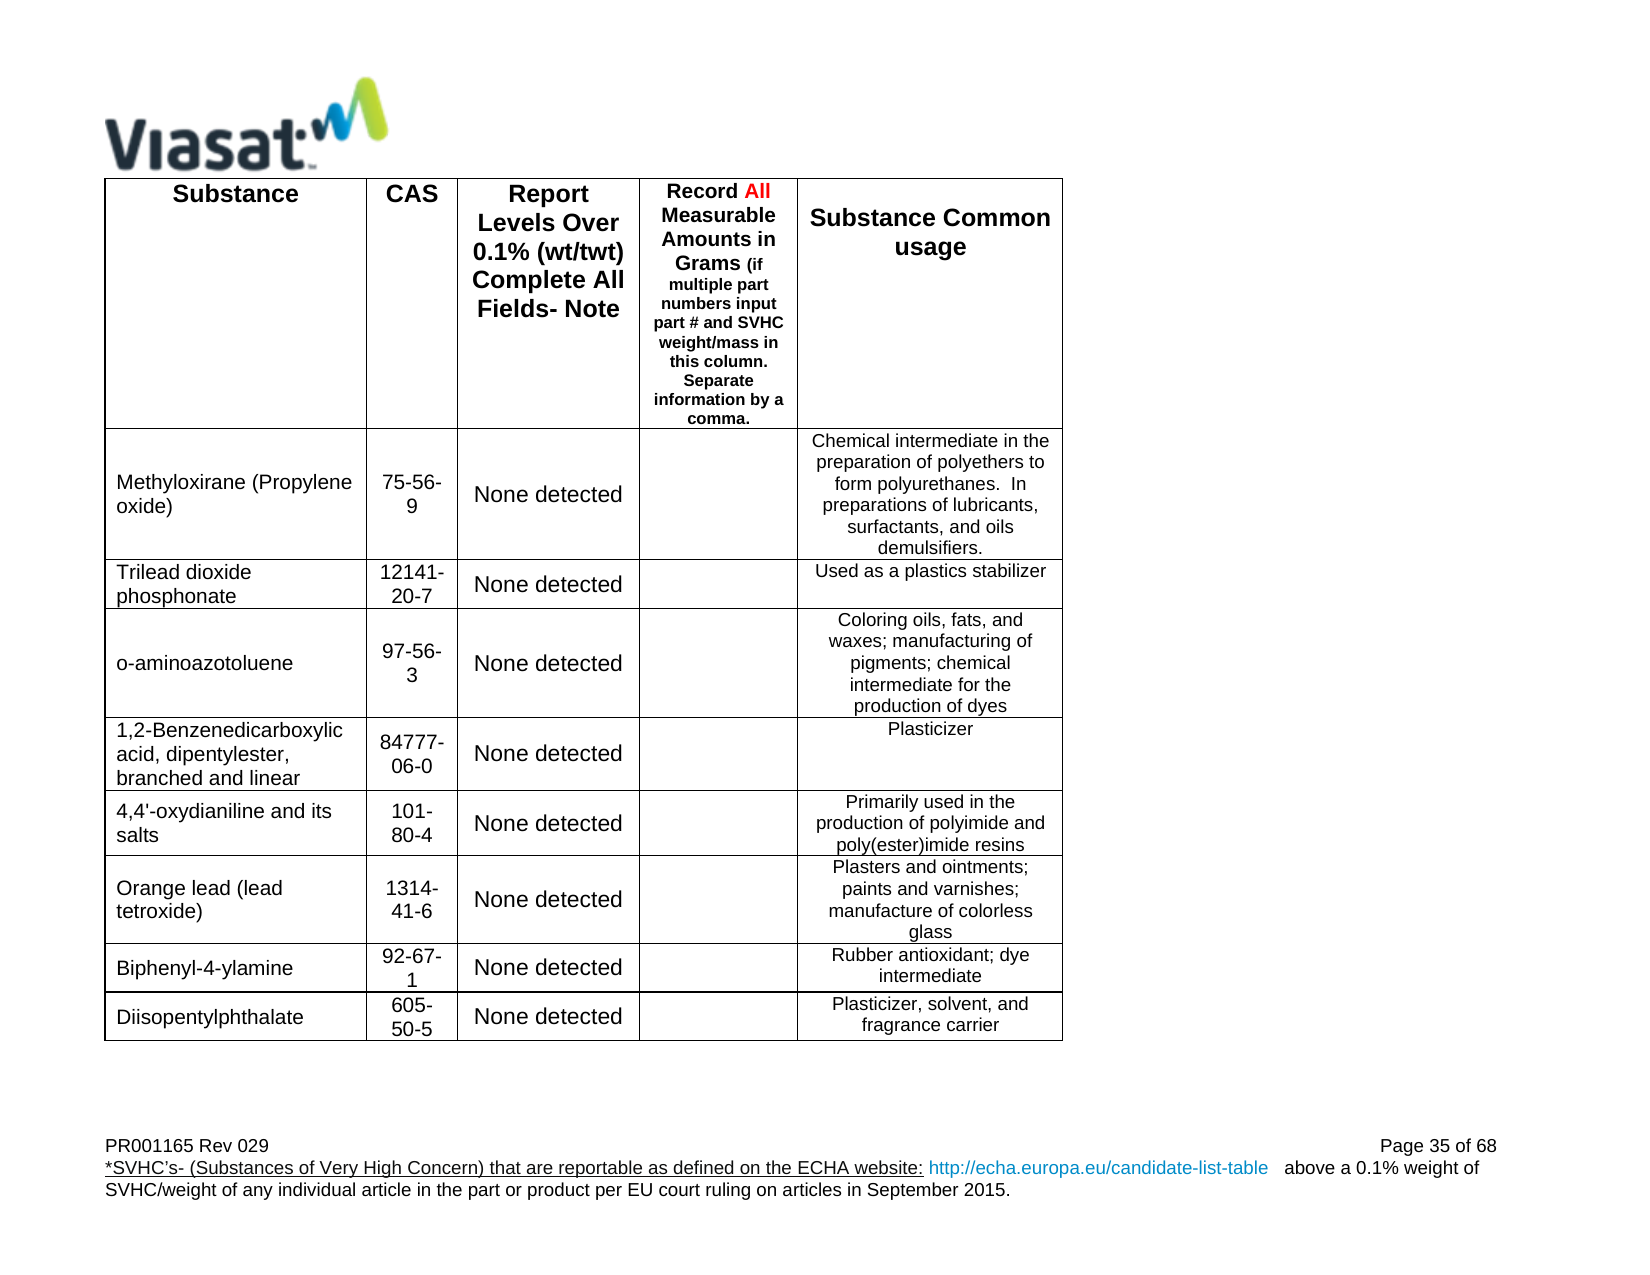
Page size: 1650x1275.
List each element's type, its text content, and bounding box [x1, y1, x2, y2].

table_cell [640, 429, 797, 559]
table_cell Plasters and ointments; paints and varnishes; manufacture of colorless glass [798, 856, 1062, 942]
table_cell Used as a plastics stabilizer [798, 560, 1062, 608]
table_cell [640, 944, 797, 991]
table_cell 12141-20-7 [367, 560, 457, 608]
table_cell [640, 609, 797, 717]
table_header Substance Common usage [798, 179, 1062, 428]
table_cell [640, 791, 797, 855]
table_cell [458, 560, 639, 608]
table_cell 84777-06-0 [367, 718, 457, 789]
table_cell 97-56-3 [367, 609, 457, 717]
table_cell Methyloxirane (Propylene oxide) [106, 429, 366, 559]
table_cell Biphenyl-4-ylamine [106, 944, 366, 991]
table_cell Orange lead (lead tetroxide) [106, 856, 366, 942]
table_cell [458, 856, 639, 942]
table_cell 101-80-4 [367, 791, 457, 855]
table_cell Rubber antioxidant; dye intermediate [798, 944, 1062, 991]
table_cell [640, 856, 797, 942]
table_cell 1,2-Benzenedicarboxylic acid, dipentylester, branched and linear [106, 718, 366, 789]
table_cell 4,4'-oxydianiline and its salts [106, 791, 366, 855]
table_cell [458, 944, 639, 991]
table_cell Chemical intermediate in the preparation of polyethers to form polyurethanes. In preparations of lubricants, surfactants, and oils demulsifiers. [798, 429, 1062, 559]
table_header CAS [367, 179, 457, 428]
table_cell [458, 609, 639, 717]
table_cell 75-56-9 [367, 429, 457, 559]
table_cell o-aminoazotoluene [106, 609, 366, 717]
table_cell 1314-41-6 [367, 856, 457, 942]
table_cell 605-50-5 [367, 993, 457, 1040]
table_cell [458, 429, 639, 559]
table_cell [640, 993, 797, 1040]
table_cell Coloring oils, fats, and waxes; manufacturing of pigments; chemical intermediate for the production of dyes [798, 609, 1062, 717]
table_cell [458, 718, 639, 789]
table_cell Trilead dioxide phosphonate [106, 560, 366, 608]
table_cell Plasticizer, solvent, and fragrance carrier [798, 993, 1062, 1040]
table_header Record All Measurable Amounts in Grams (if multiple part numbers input part # and SVHC weight/mass in this column. Separate information by a comma. [640, 179, 797, 428]
table_cell [640, 718, 797, 789]
picture [105, 75, 438, 178]
table_header Substance [106, 179, 366, 428]
table_cell Plasticizer [798, 718, 1062, 789]
table_header Report Levels Over 0.1% (wt/twt) Complete All Fields- Note [458, 179, 639, 428]
table_cell Primarily used in the production of polyimide and poly(ester)imide resins [798, 791, 1062, 855]
table_cell [458, 791, 639, 855]
table_cell 92-67-1 [367, 944, 457, 991]
table_cell Diisopentylphthalate [106, 993, 366, 1040]
table_cell [458, 993, 639, 1040]
table_cell [640, 560, 797, 608]
